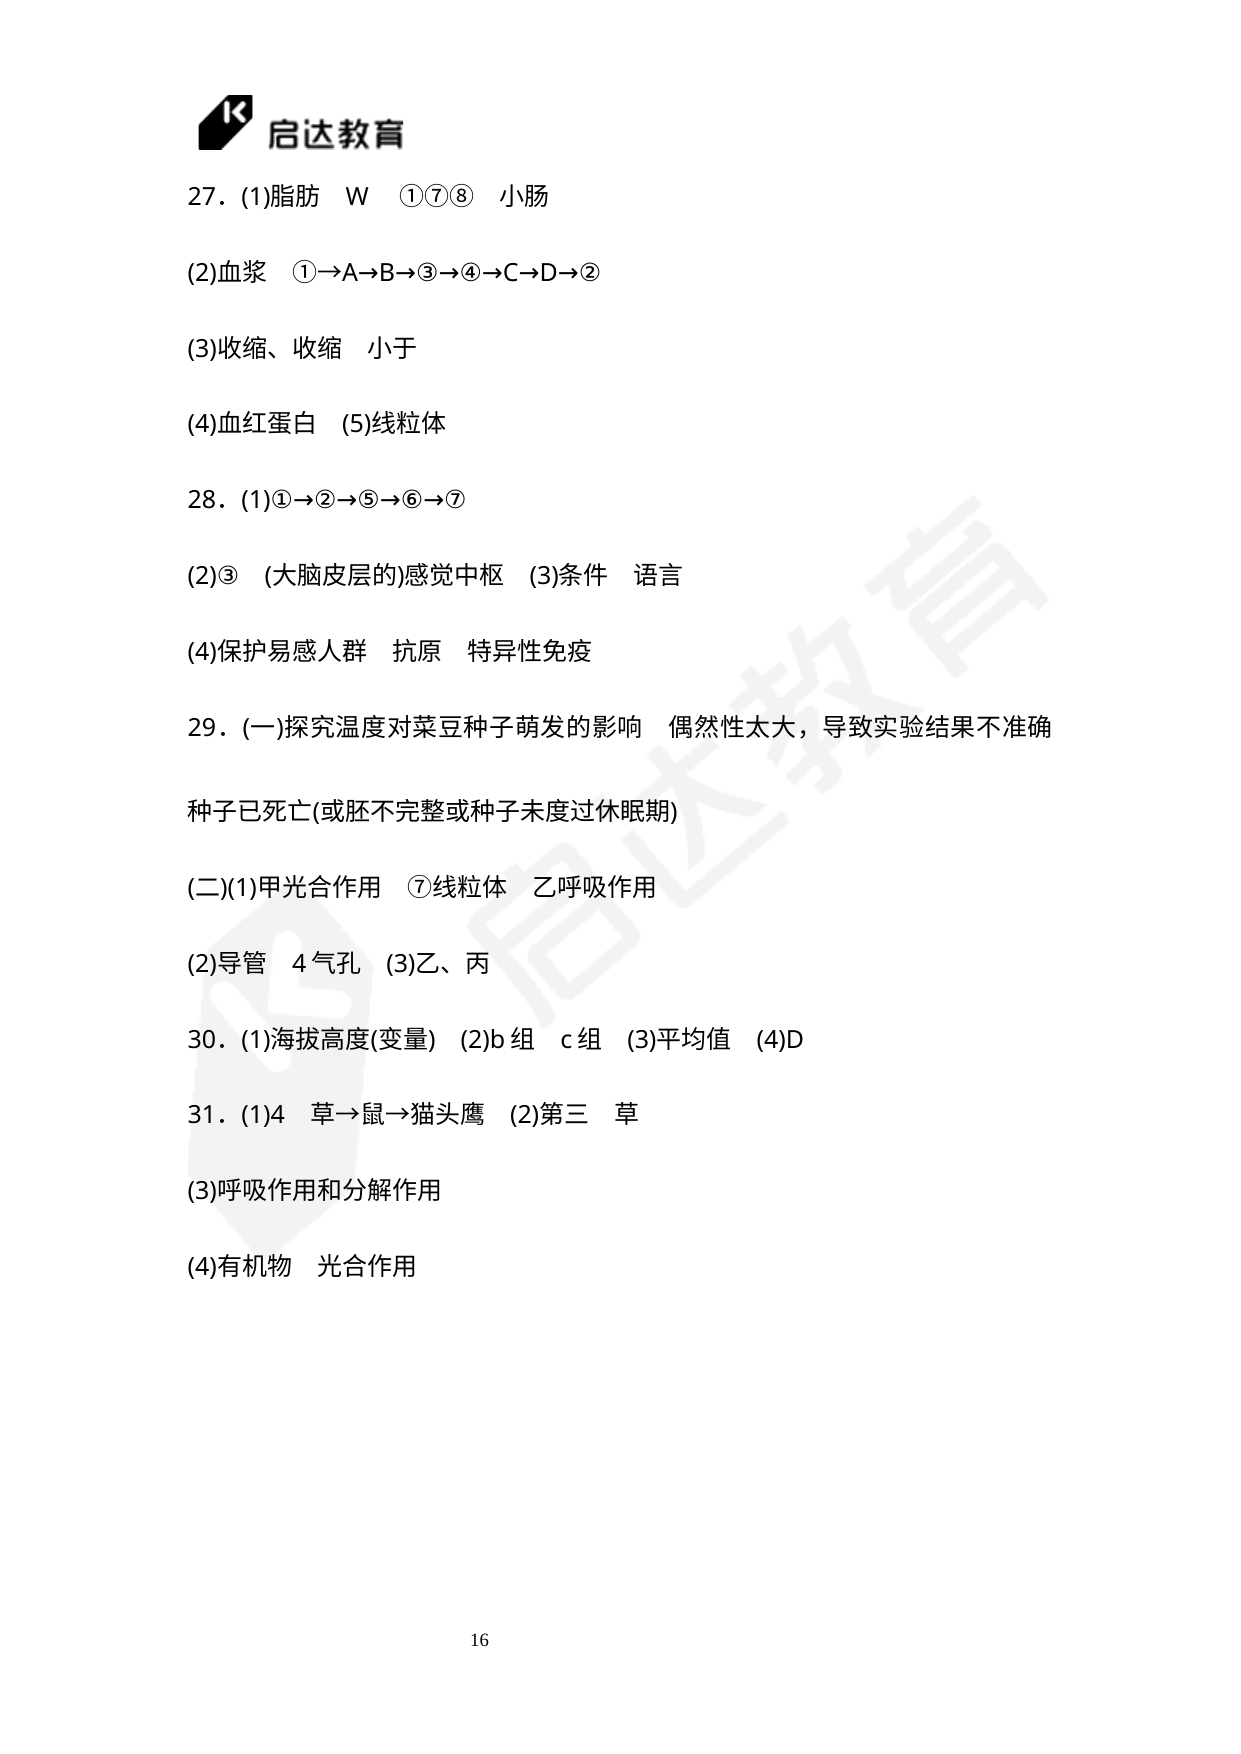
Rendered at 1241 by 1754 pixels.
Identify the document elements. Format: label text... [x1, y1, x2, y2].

text (二)(1)甲光合作用 ⑦线粒体 乙呼吸作用 [187, 853, 1053, 918]
text (4)有机物 光合作用 [187, 1232, 1053, 1297]
text (4)血红蛋白 (5)线粒体 [187, 389, 1053, 454]
text 31．(1)4 草→鼠→猫头鹰 (2)第三 草 [187, 1081, 1053, 1146]
text 28．(1)①→②→⑤→⑥→⑦ [187, 465, 1053, 530]
text (2)导管 4气孔 (3)乙、丙 [187, 929, 1053, 994]
picture [198, 95, 404, 150]
text 29．(一)探究温度对菜豆种子萌发的影响 偶然性太大，导致实验结果不准确 种子已死亡(或胚不完整或种子未度过休眠期) [187, 693, 1053, 842]
text 30．(1)海拔高度(变量) (2)b组 c组 (3)平均值 (4)D [187, 1005, 1053, 1070]
text (4)保护易感人群 抗原 特异性免疫 [187, 617, 1053, 682]
text (2)血浆 ①→A→B→③→④→C→D→② [187, 238, 1053, 303]
text (2)③ (大脑皮层的)感觉中枢 (3)条件 语言 [187, 541, 1053, 606]
text (3)呼吸作用和分解作用 [187, 1156, 1053, 1221]
text (3)收缩、收缩 小于 [187, 314, 1053, 379]
text 27．(1)脂肪 W ①⑦⑧ 小肠 [187, 162, 1053, 227]
